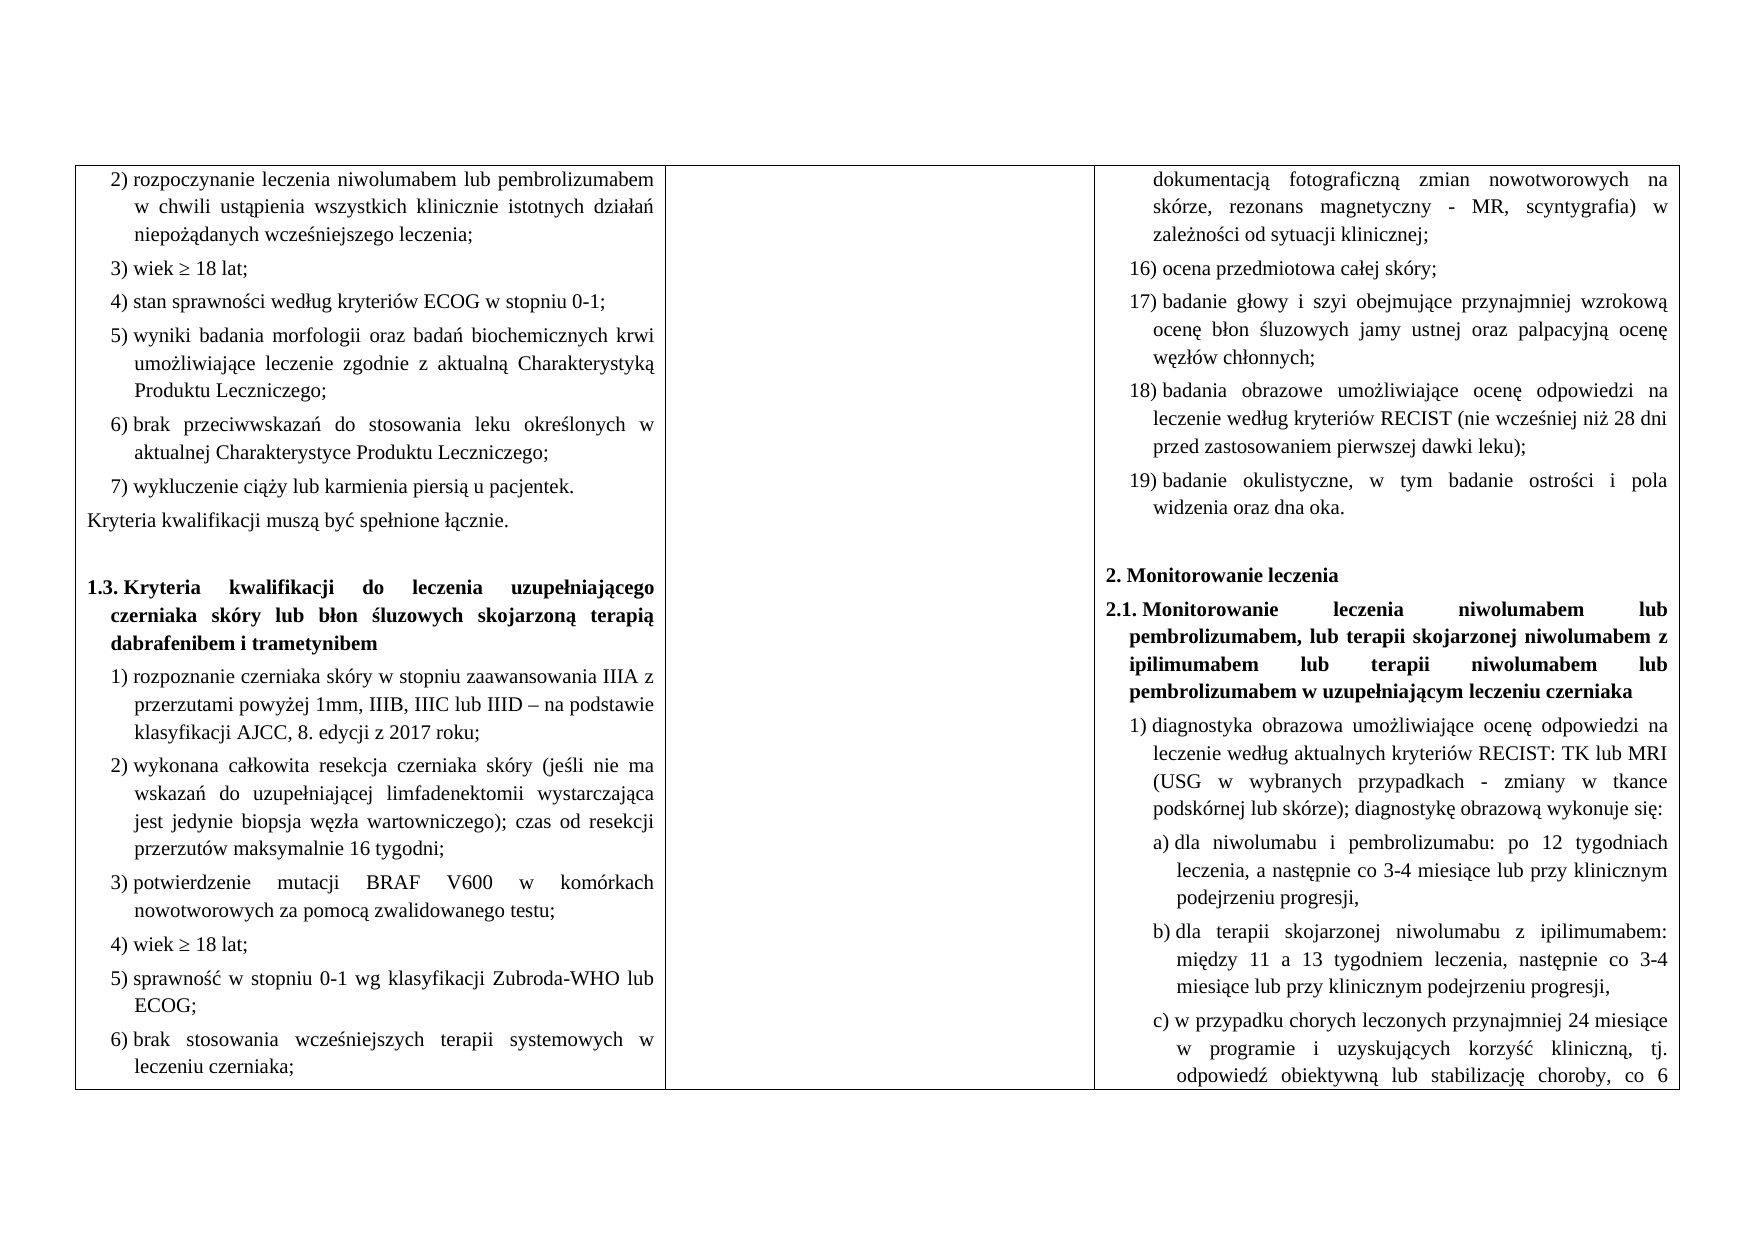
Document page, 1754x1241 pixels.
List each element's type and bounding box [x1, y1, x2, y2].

table_cell [76, 166, 665, 1089]
table_cell [1095, 166, 1679, 1089]
table_cell [666, 166, 1094, 1089]
